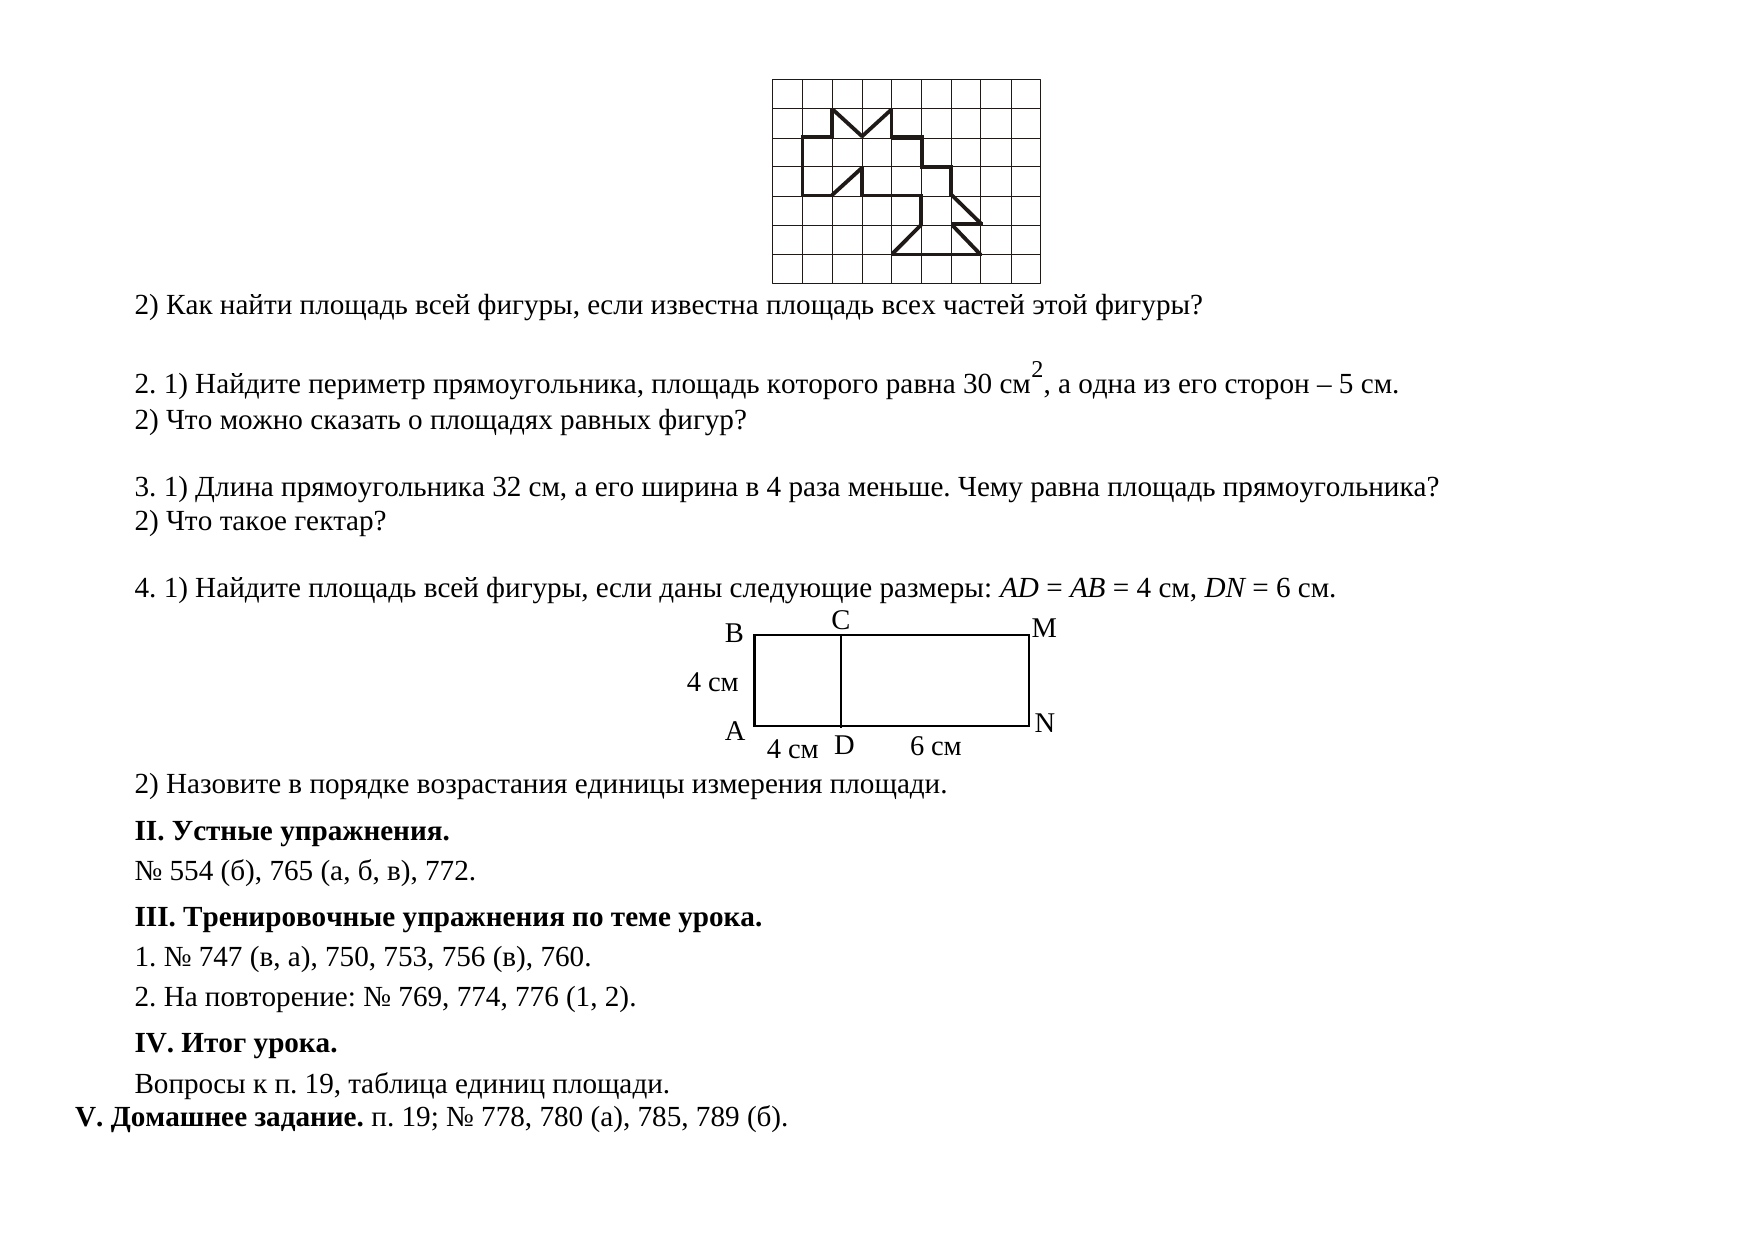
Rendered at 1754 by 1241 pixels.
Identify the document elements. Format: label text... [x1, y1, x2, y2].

text 2) Назовите в порядке возрастания единицы измерения площади. [75, 766, 1679, 800]
text 2. 1) Найдите периметр прямоугольника, площадь которого равна 30 см2, а одна из его сторон – 5 см. [75, 354, 1679, 402]
text IV. Итог урока. [75, 1026, 1679, 1059]
text 3. 1) Длина прямоугольника 32 см, а его ширина в 4 раза меньше. Чему равна площадь прямоугольника? [75, 469, 1679, 503]
text 2. На повторение: № 769, 774, 776 (1, 2). [75, 979, 1679, 1013]
text III. Тренировочные упражнения по теме урока. [75, 899, 1679, 933]
text Вопросы к п. 19, таблица единиц площади. [75, 1066, 1679, 1099]
text 1. № 747 (в, а), 750, 753, 756 (в), 760. [75, 939, 1679, 973]
text 4. 1) Найдите площадь всей фигуры, если даны следующие размеры: AD = АВ = 4 см, DN = 6 см. [75, 570, 1679, 604]
text 2) Что такое гектар? [75, 503, 1679, 537]
text V. Домашнее задание. п. 19; № 778, 780 (а), 785, 789 (б). [75, 1099, 1679, 1133]
text II. Устные упражнения. [75, 813, 1679, 846]
text 2) Как найти площадь всей фигуры, если известна площадь всех частей этой фигуры? [75, 287, 1679, 321]
text № 554 (б), 765 (а, б, в), 772. [75, 853, 1679, 886]
text 2) Что можно сказать о площадях равных фигур? [75, 402, 1679, 436]
